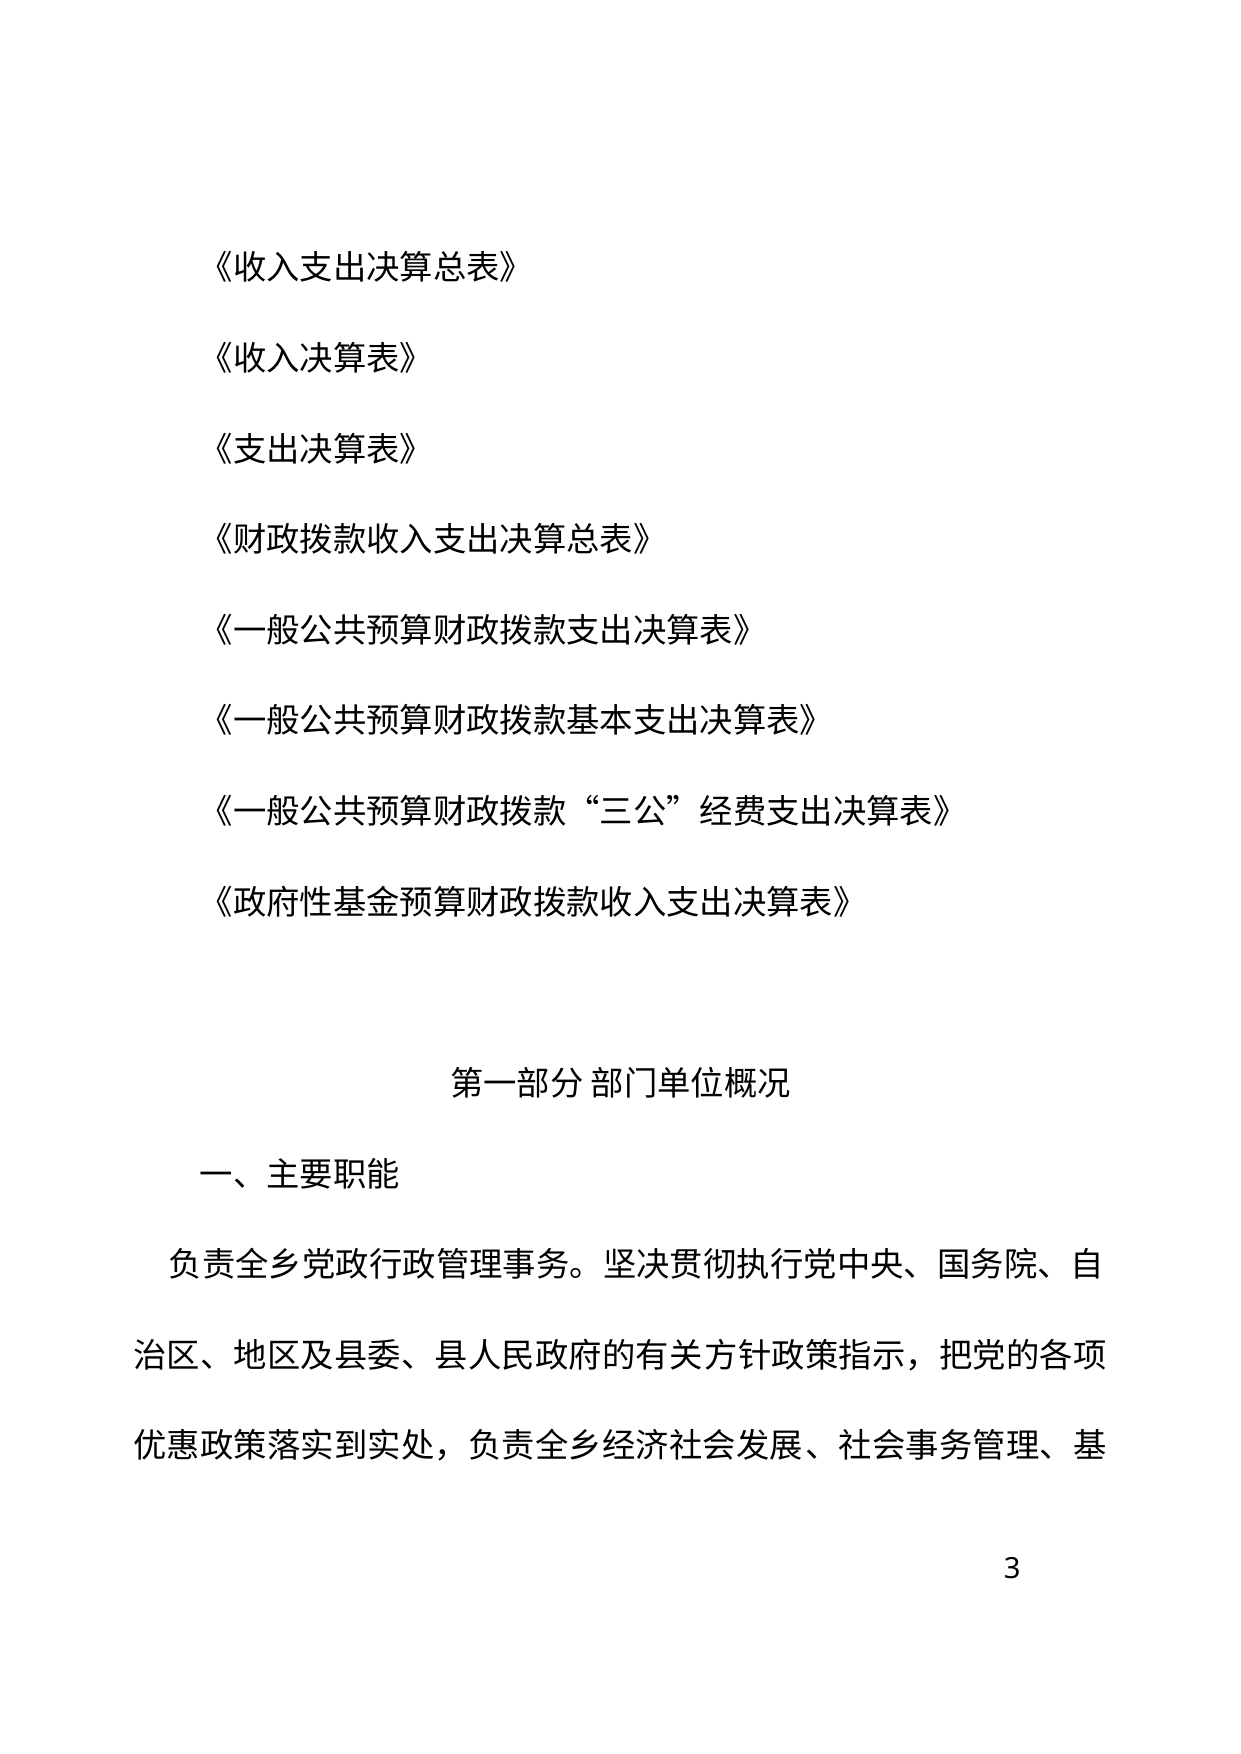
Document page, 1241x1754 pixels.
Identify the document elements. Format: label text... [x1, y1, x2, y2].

text 一、主要职能 [133, 1126, 1107, 1217]
text 《一般公共预算财政拨款“三公”经费支出决算表》 [133, 764, 1107, 854]
text 《政府性基金预算财政拨款收入支出决算表》 [133, 854, 1107, 945]
text 《支出决算表》 [133, 401, 1107, 492]
text 《收入决算表》 [133, 311, 1107, 401]
text 《一般公共预算财政拨款支出决算表》 [133, 582, 1107, 673]
text 《一般公共预算财政拨款基本支出决算表》 [133, 673, 1107, 764]
text 《收入支出决算总表》 [133, 220, 1107, 311]
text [133, 1217, 1107, 1489]
text 第一部分 部门单位概况 [133, 1036, 1107, 1126]
text 《财政拨款收入支出决算总表》 [133, 492, 1107, 582]
